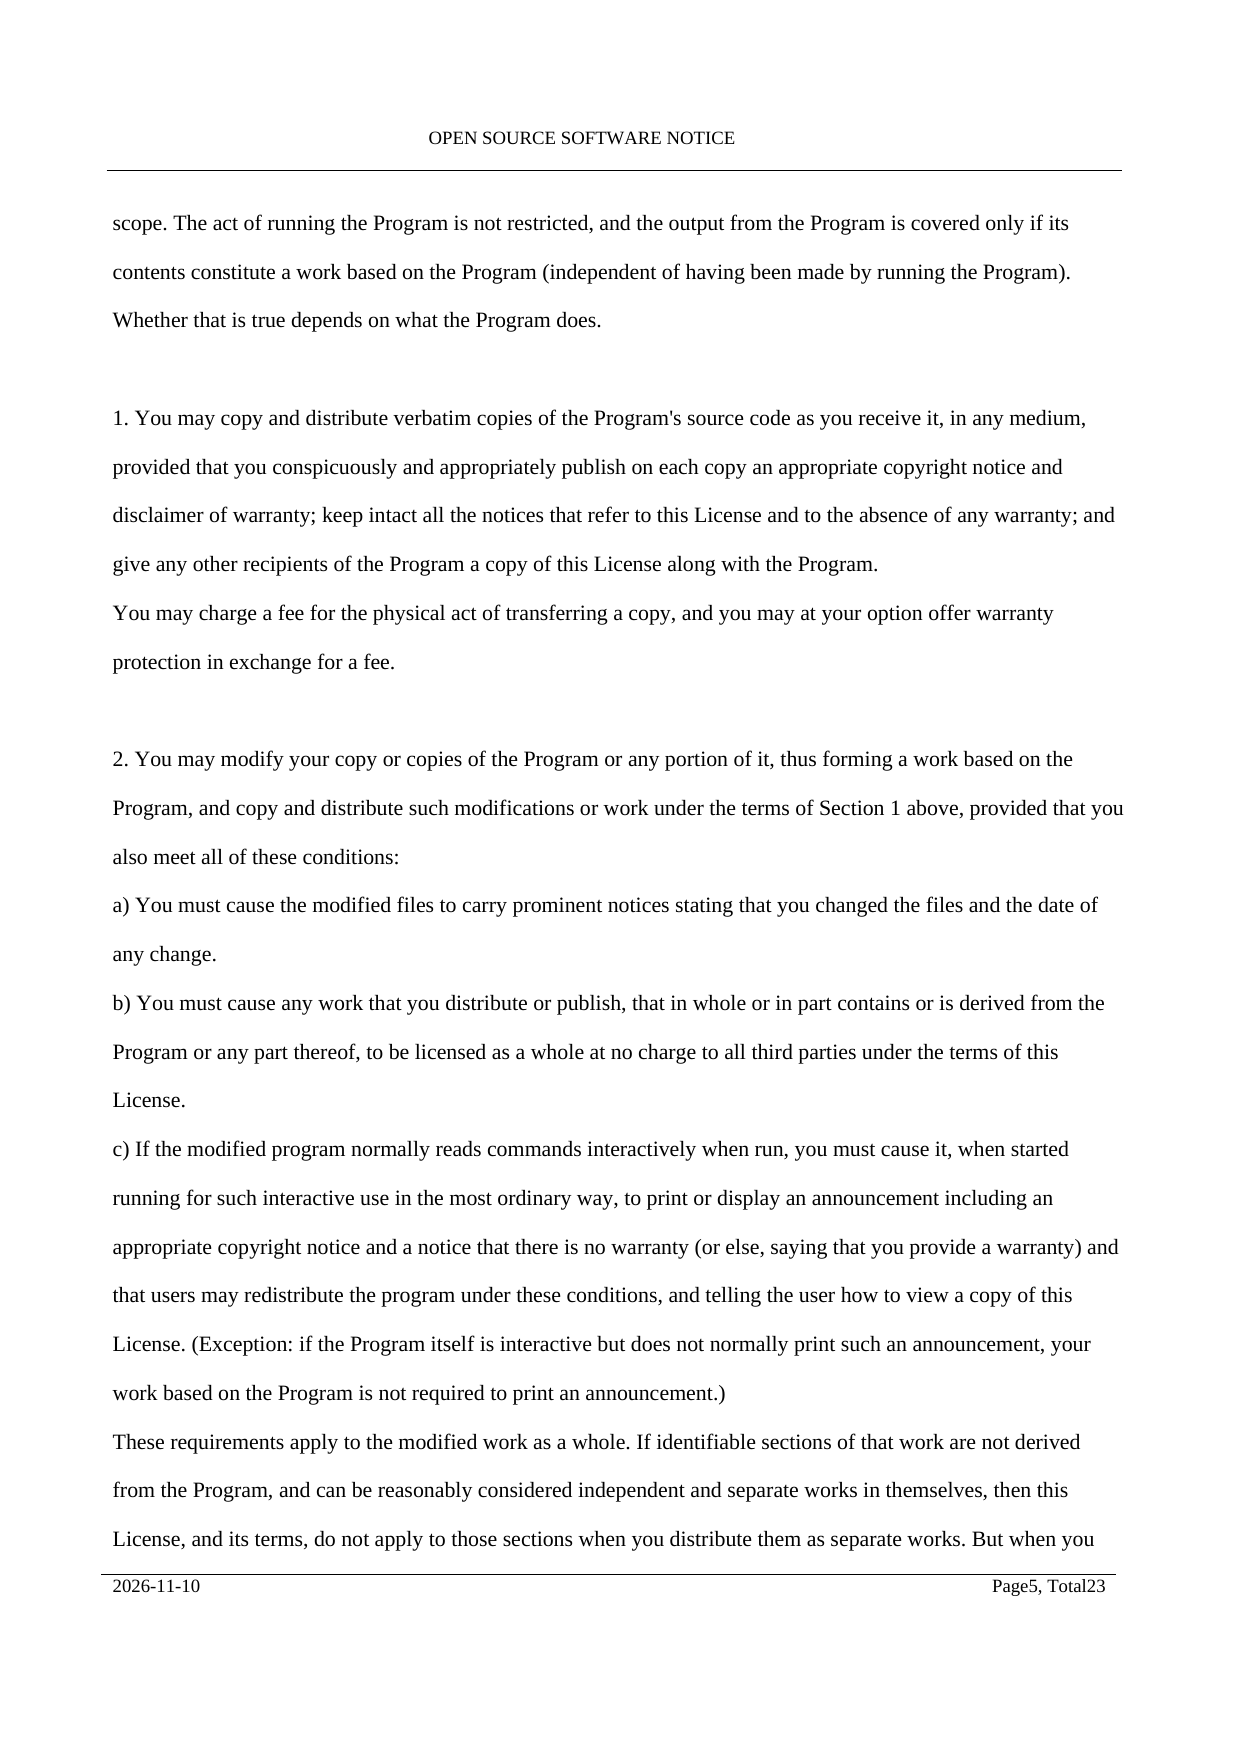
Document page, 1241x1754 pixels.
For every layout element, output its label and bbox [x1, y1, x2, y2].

text [112, 206, 1128, 1555]
